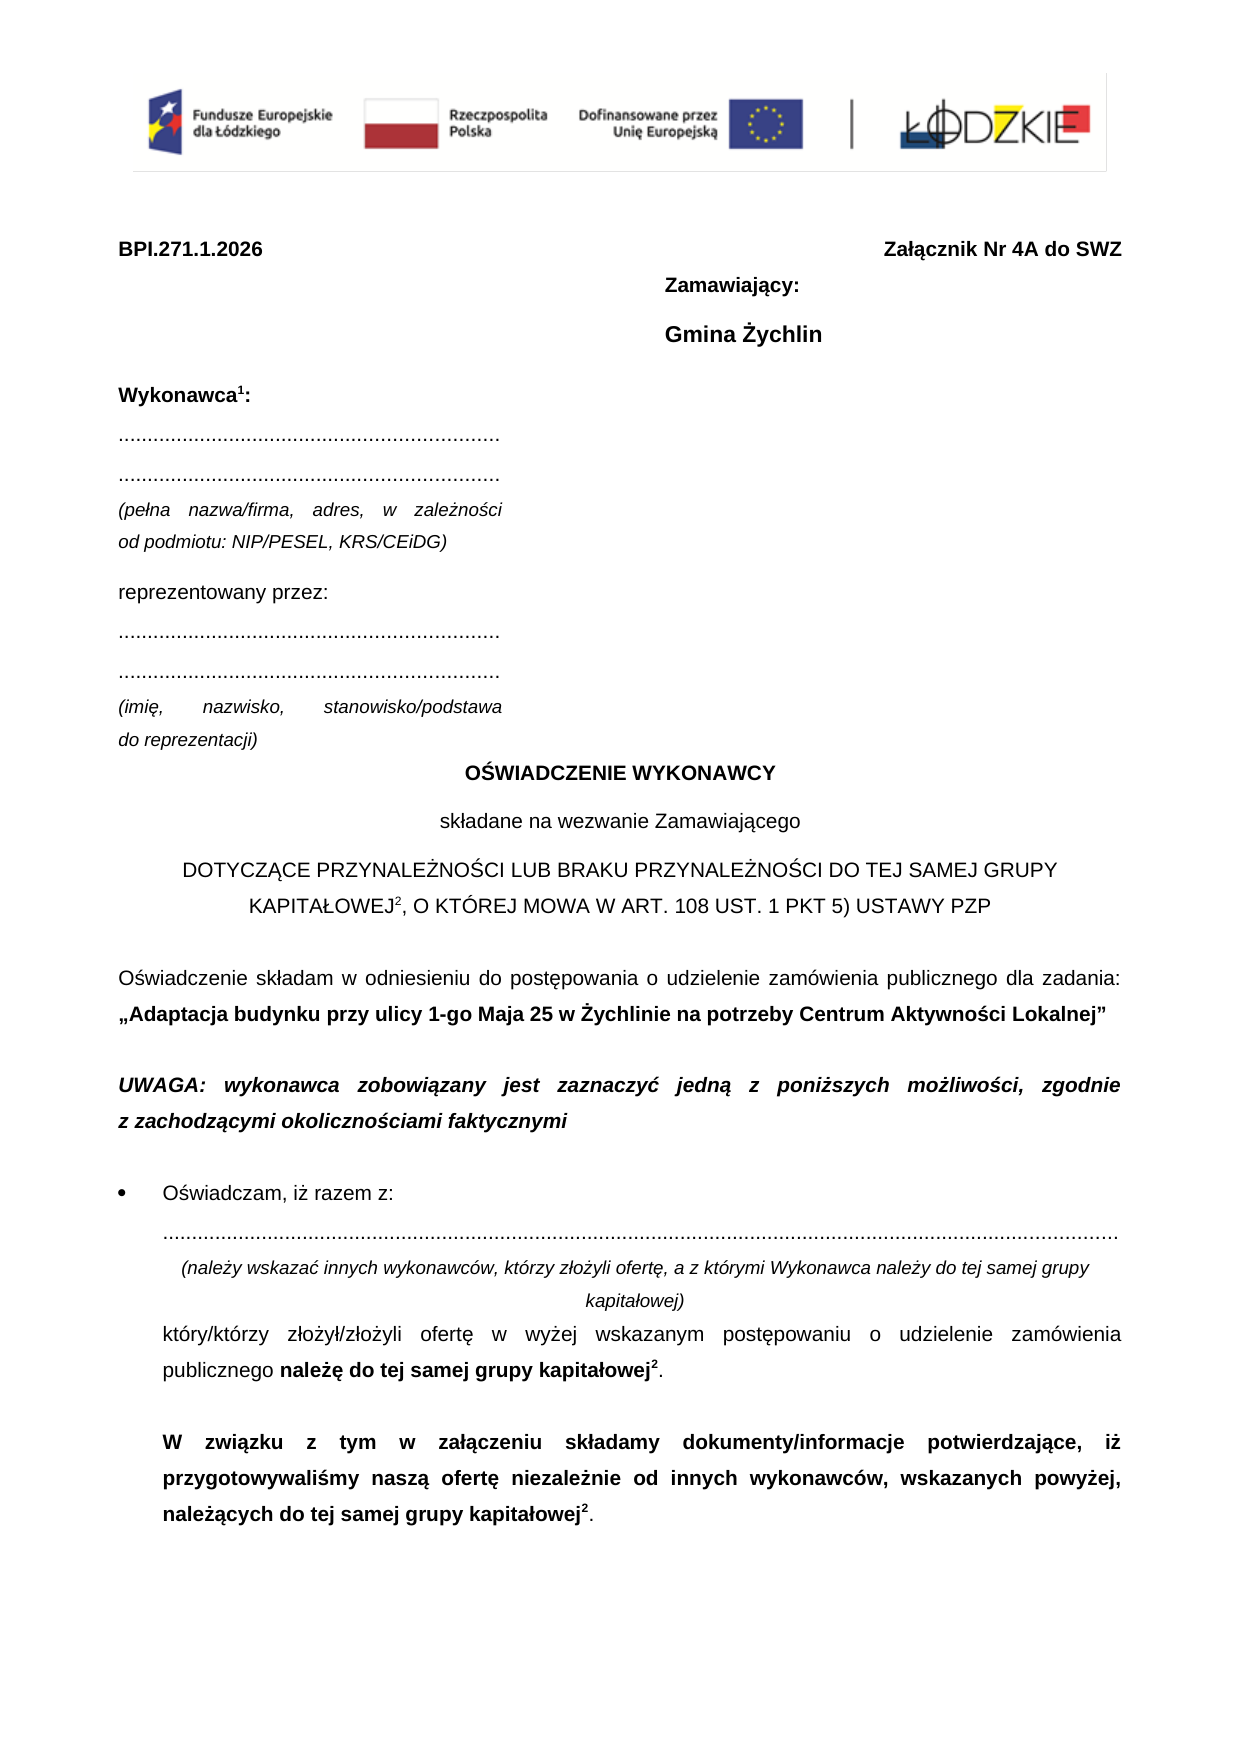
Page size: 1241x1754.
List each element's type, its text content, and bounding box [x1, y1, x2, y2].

text Gmina Żychlin [664, 321, 1122, 347]
picture [133, 73, 1108, 173]
text składane na wezwanie Zamawiającego [118, 809, 1122, 833]
list W związku z tym w załączeniu składamy dokumenty/informacje potwierdzające, iż przygotowywaliśmy naszą ofertę niezależnie od innych wykonawców, wskazanych powyżej, należących do tej samej grupy kapitałowej2. [162, 1429, 1122, 1525]
text UWAGA: wykonawca zobowiązany jest zaznaczyć jedną z poniższych możliwości, zgodnie z zachodzącymi okolicznościami faktycznymi [118, 1073, 1122, 1133]
list (należy wskazać innych wykonawców, którzy złożyli ofertę, a z którymi Wykonawca należy do tej samej grupy kapitałowej) [148, 1257, 1122, 1311]
text reprezentowany przez: [118, 580, 1122, 604]
text (pełna nazwa/firma, adres, w zależności od podmiotu: NIP/PESEL, KRS/CEiDG) [118, 499, 502, 553]
text Zamawiający: [664, 273, 1122, 297]
list który/którzy złożył/złożyli ofertę w wyżej wskazanym postępowaniu o udzielenie zamówienia publicznego należę do tej samej grupy kapitałowej2. [162, 1322, 1122, 1382]
text Oświadczam, iż razem z: [118, 1181, 1122, 1205]
text (imię, nazwisko, stanowisko/podstawa do reprezentacji) [118, 696, 502, 750]
text OŚWIADCZENIE WYKONAWCY [118, 761, 1122, 785]
text Wykonawca1: [118, 383, 1122, 407]
text BPI.271.1.2026 Załącznik Nr 4A do SWZ [118, 237, 1122, 261]
text DOTYCZĄCE PRZYNALEŻNOŚCI LUB BRAKU PRZYNALEŻNOŚCI DO TEJ SAMEJ GRUPY KAPITAŁOWEJ2, O KTÓREJ MOWA W ART. 108 UST. 1 PKT 5) USTAWY PZP [118, 858, 1122, 917]
text Oświadczenie składam w odniesieniu do postępowania o udzielenie zamówienia publicznego dla zadania: „Adaptacja budynku przy ulicy 1-go Maja 25 w Żychlinie na potrzeby Centrum Aktywności Lokalnej” [118, 965, 1122, 1025]
